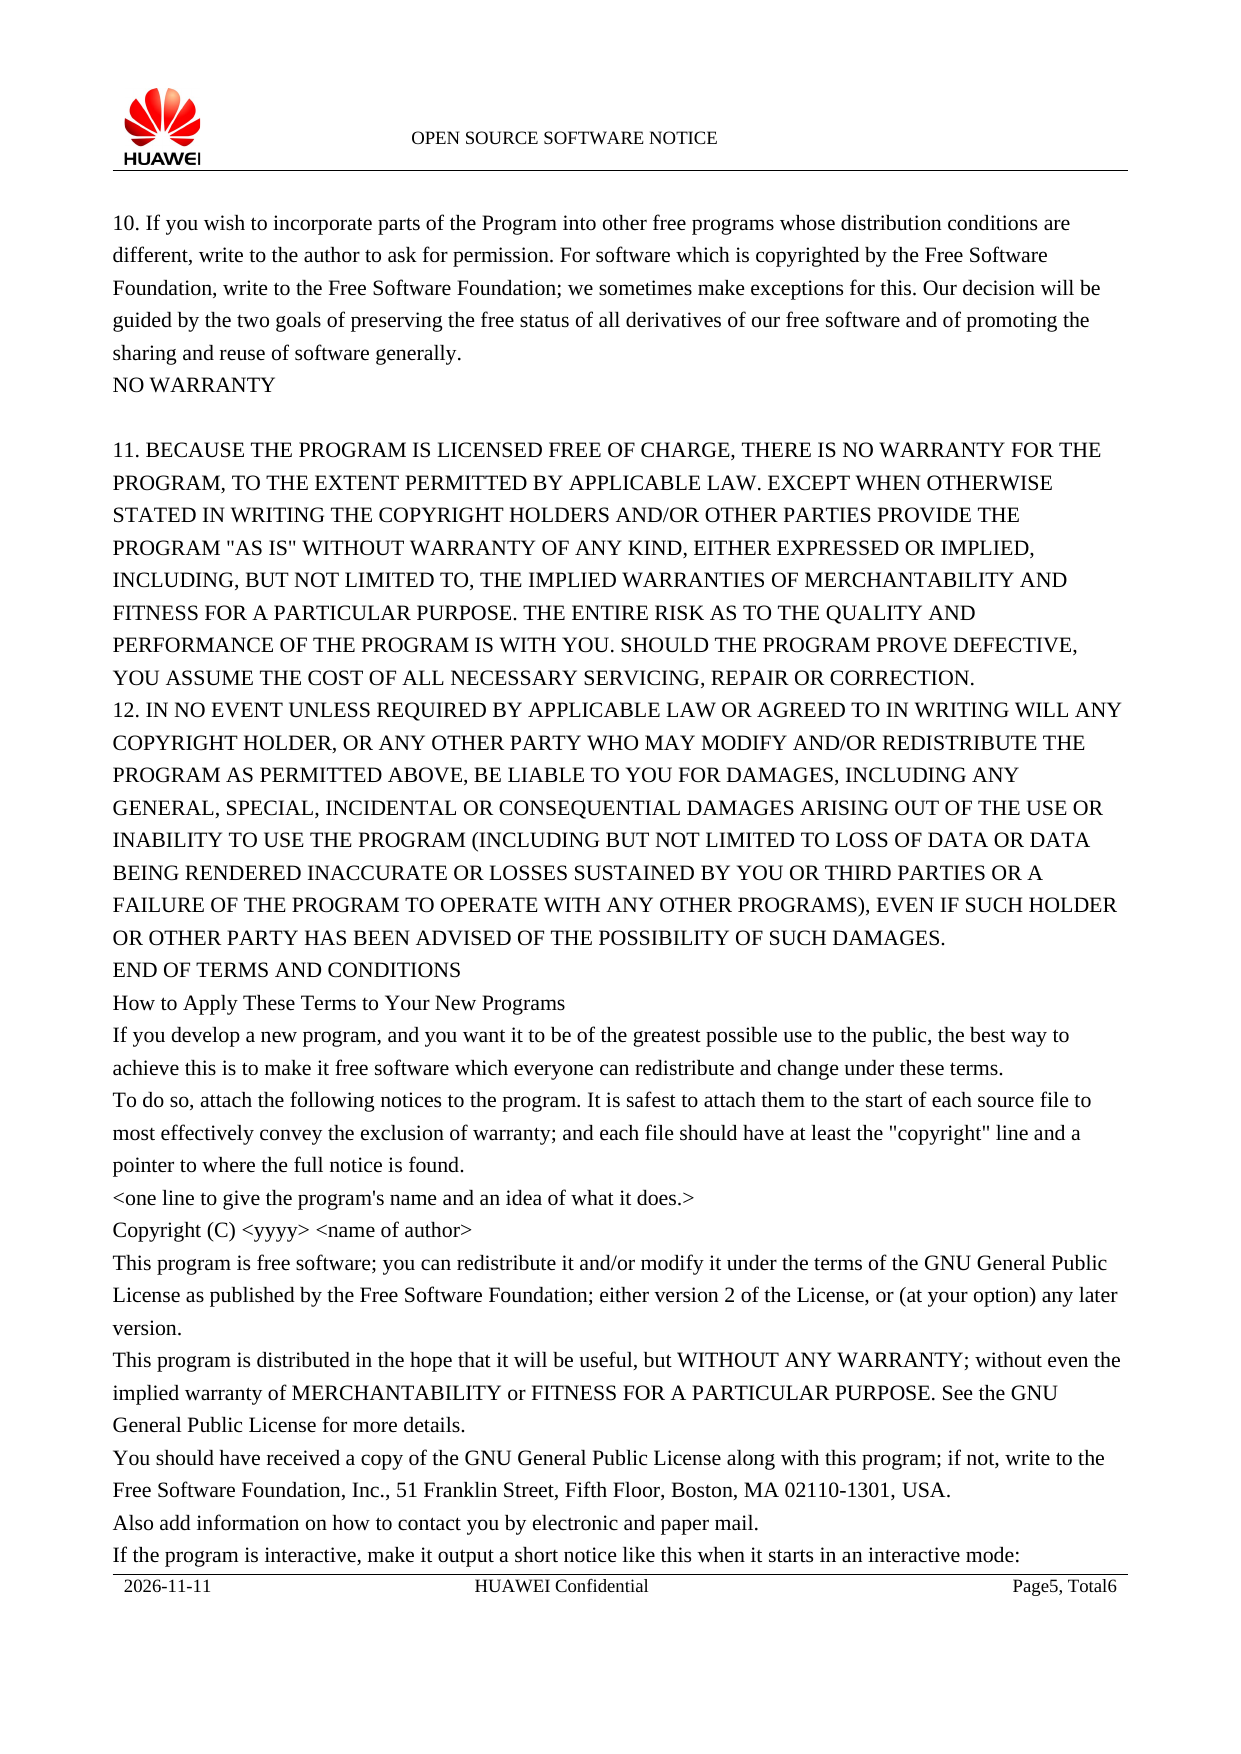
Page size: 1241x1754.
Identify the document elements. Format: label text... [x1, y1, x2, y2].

text END OF TERMS AND CONDITIONS [112, 954, 1128, 986]
text NO WARRANTY [112, 369, 1128, 401]
text This program is distributed in the hope that it will be useful, but WITHOUT ANY WARRANTY; without even the implied warranty of MERCHANTABILITY or FITNESS FOR A PARTICULAR PURPOSE. See the GNU General Public License for more details. [112, 1344, 1128, 1441]
text 10. If you wish to incorporate parts of the Program into other free programs whose distribution conditions are different, write to the author to ask for permission. For software which is copyrighted by the Free Software Foundation, write to the Free Software Foundation; we sometimes make exceptions for this. Our decision will be guided by the two goals of preserving the free status of all derivatives of our free software and of promoting the sharing and reuse of software generally. [112, 206, 1128, 369]
text If you develop a new program, and you want it to be of the greatest possible use to the public, the best way to achieve this is to make it free software which everyone can redistribute and change under these terms. [112, 1019, 1128, 1084]
text 12. IN NO EVENT UNLESS REQUIRED BY APPLICABLE LAW OR AGREED TO IN WRITING WILL ANY COPYRIGHT HOLDER, OR ANY OTHER PARTY WHO MAY MODIFY AND/OR REDISTRIBUTE THE PROGRAM AS PERMITTED ABOVE, BE LIABLE TO YOU FOR DAMAGES, INCLUDING ANY GENERAL, SPECIAL, INCIDENTAL OR CONSEQUENTIAL DAMAGES ARISING OUT OF THE USE OR INABILITY TO USE THE PROGRAM (INCLUDING BUT NOT LIMITED TO LOSS OF DATA OR DATA BEING RENDERED INACCURATE OR LOSSES SUSTAINED BY YOU OR THIRD PARTIES OR A FAILURE OF THE PROGRAM TO OPERATE WITH ANY OTHER PROGRAMS), EVEN IF SUCH HOLDER OR OTHER PARTY HAS BEEN ADVISED OF THE POSSIBILITY OF SUCH DAMAGES. [112, 694, 1128, 954]
picture [124, 88, 201, 165]
text Also add information on how to contact you by electronic and paper mail. [112, 1506, 1128, 1539]
text <one line to give the program's name and an idea of what it does.> Copyright (C) <yyyy> <name of author> [112, 1181, 1128, 1246]
text To do so, attach the following notices to the program. It is safest to attach them to the start of each source file to most effectively convey the exclusion of warranty; and each file should have at least the "copyright" line and a pointer to where the full notice is found. [112, 1084, 1128, 1181]
text You should have received a copy of the GNU General Public License along with this program; if not, write to the Free Software Foundation, Inc., 51 Franklin Street, Fifth Floor, Boston, MA 02110-1301, USA. [112, 1441, 1128, 1506]
text If the program is interactive, make it output a short notice like this when it starts in an interactive mode: [112, 1539, 1128, 1571]
text This program is free software; you can redistribute it and/or modify it under the terms of the GNU General Public License as published by the Free Software Foundation; either version 2 of the License, or (at your option) any later version. [112, 1246, 1128, 1344]
text 11. BECAUSE THE PROGRAM IS LICENSED FREE OF CHARGE, THERE IS NO WARRANTY FOR THE PROGRAM, TO THE EXTENT PERMITTED BY APPLICABLE LAW. EXCEPT WHEN OTHERWISE STATED IN WRITING THE COPYRIGHT HOLDERS AND/OR OTHER PARTIES PROVIDE THE PROGRAM "AS IS" WITHOUT WARRANTY OF ANY KIND, EITHER EXPRESSED OR IMPLIED, INCLUDING, BUT NOT LIMITED TO, THE IMPLIED WARRANTIES OF MERCHANTABILITY AND FITNESS FOR A PARTICULAR PURPOSE. THE ENTIRE RISK AS TO THE QUALITY AND PERFORMANCE OF THE PROGRAM IS WITH YOU. SHOULD THE PROGRAM PROVE DEFECTIVE, YOU ASSUME THE COST OF ALL NECESSARY SERVICING, REPAIR OR CORRECTION. [112, 434, 1128, 694]
text How to Apply These Terms to Your New Programs [112, 986, 1128, 1019]
